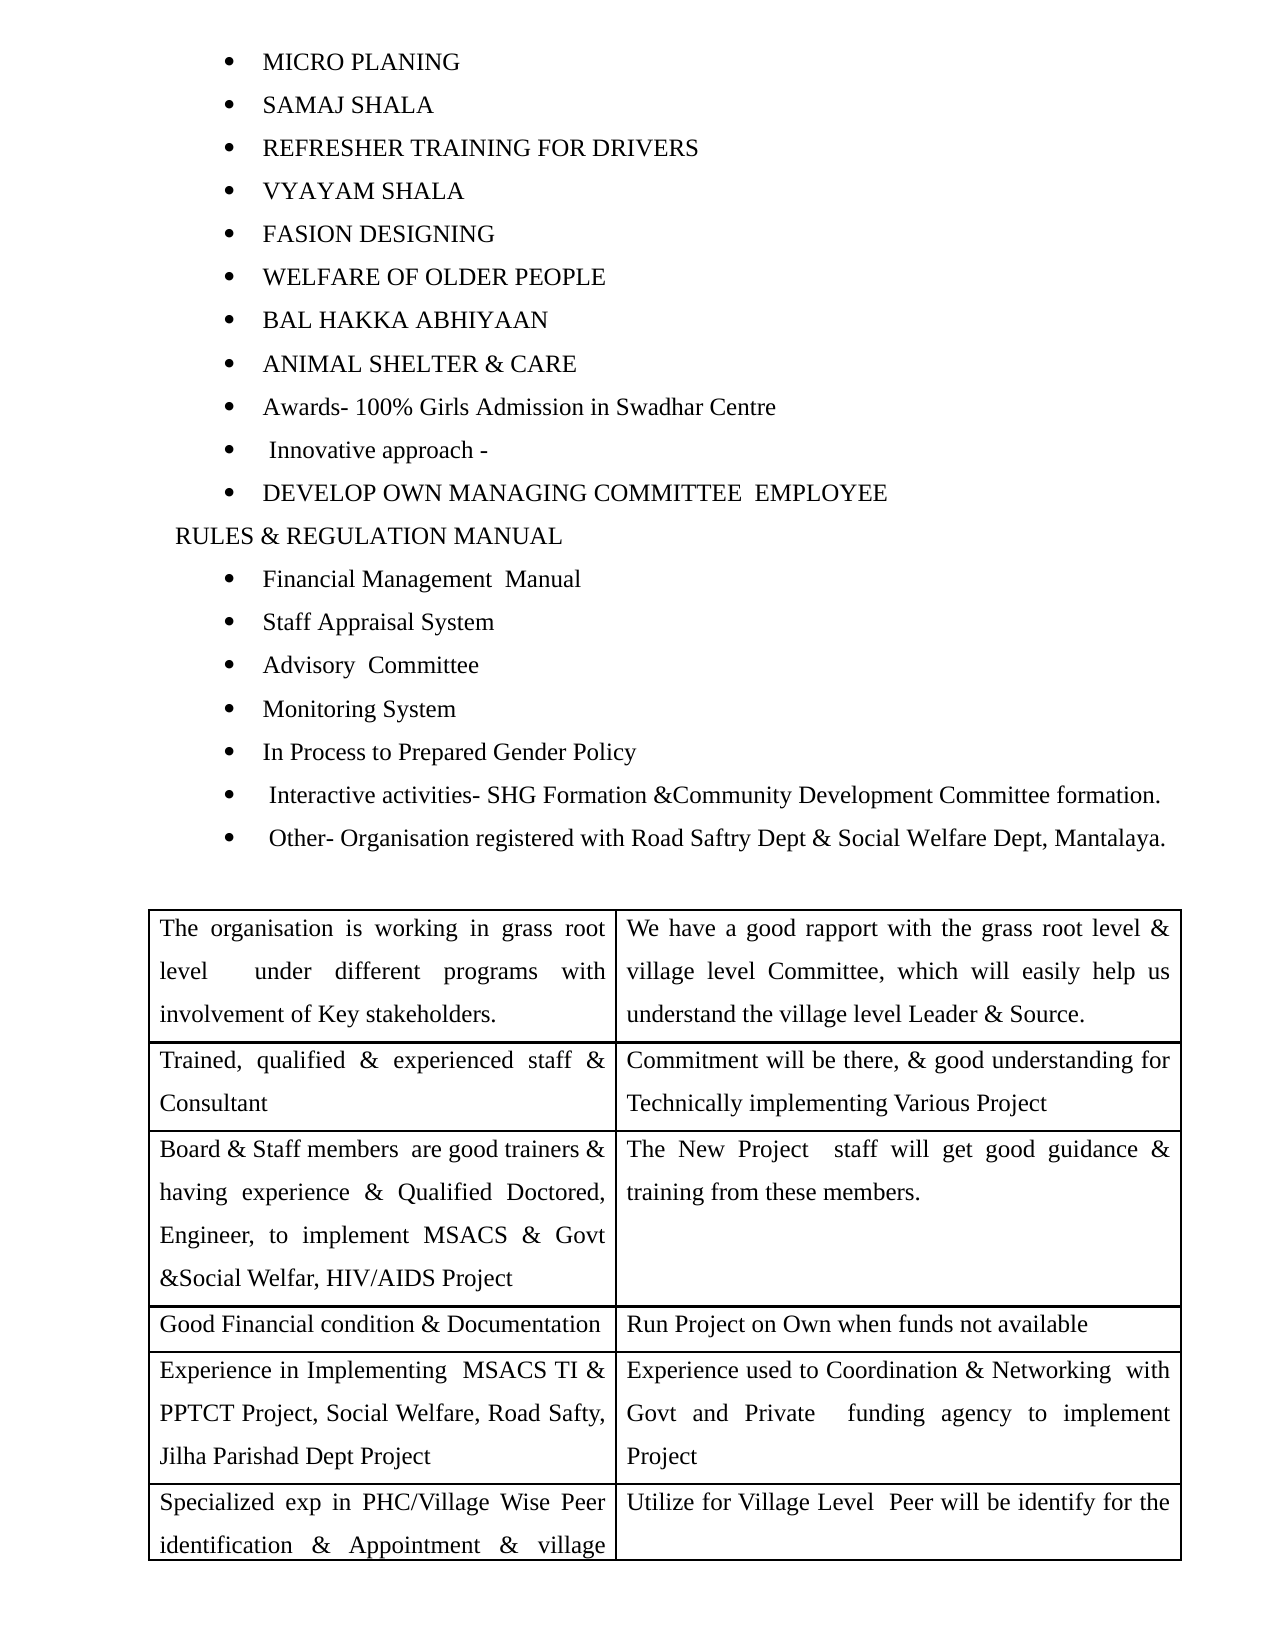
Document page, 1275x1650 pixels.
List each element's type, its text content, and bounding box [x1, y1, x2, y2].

table_cell Experience in Implementing MSACS TI & PPTCT Project, Social Welfare, Road Safty, Jilha Parishad Dept Project [150, 1353, 615, 1483]
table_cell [150, 1485, 615, 1559]
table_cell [617, 1485, 1180, 1559]
table_cell The New Project staff will get good guidance & training from these members. [617, 1132, 1180, 1305]
table_cell Commitment will be there, & good understanding for Technically implementing Various Project [617, 1044, 1180, 1130]
table_cell Board & Staff members are good trainers & having experience & Qualified Doctored, Engineer, to implement MSACS & Govt &Social Welfar, HIV/AIDS Project [150, 1132, 615, 1305]
list Staff Appraisal System [225, 607, 1172, 636]
list VYAYAM SHALA [225, 176, 1172, 205]
list Innovative approach - [225, 435, 1172, 464]
table_header The organisation is working in grass root level under different programs with involvement of Key stakeholders. [150, 911, 615, 1041]
table_cell Trained, qualified & experienced staff & Consultant [150, 1044, 615, 1130]
table_cell Run Project on Own when funds not available [617, 1308, 1180, 1351]
list ANIMAL SHELTER & CARE [225, 349, 1172, 377]
list MICRO PLANING [225, 47, 1172, 76]
list FASION DESIGNING [225, 219, 1172, 248]
list BAL HAKKA ABHIYAAN [225, 306, 1172, 334]
list DEVELOP OWN MANAGING COMMITTEE EMPLOYEE [225, 478, 1172, 507]
list Monitoring System [225, 694, 1172, 722]
list Advisory Committee [225, 651, 1172, 679]
list Financial Management Manual [225, 564, 1172, 593]
table_cell Experience used to Coordination & Networking with Govt and Private funding agency to implement Project [617, 1353, 1180, 1483]
table_cell Good Financial condition & Documentation [150, 1308, 615, 1351]
list SAMAJ SHALA [225, 90, 1172, 119]
list In Process to Prepared Gender Policy [225, 737, 1172, 766]
list Interactive activities- SHG Formation &Community Development Committee formation. [225, 780, 1172, 809]
list Other- Organisation registered with Road Saftry Dept & Social Welfare Dept, Mantalaya. [225, 823, 1172, 852]
list Awards- 100% Girls Admission in Swadhar Centre [225, 392, 1172, 421]
text RULES & REGULATION MANUAL [150, 521, 1172, 550]
table_header We have a good rapport with the grass root level & village level Committee, which will easily help us understand the village level Leader & Source. [617, 911, 1180, 1041]
list WELFARE OF OLDER PEOPLE [225, 262, 1172, 291]
list REFRESHER TRAINING FOR DRIVERS [225, 133, 1172, 162]
